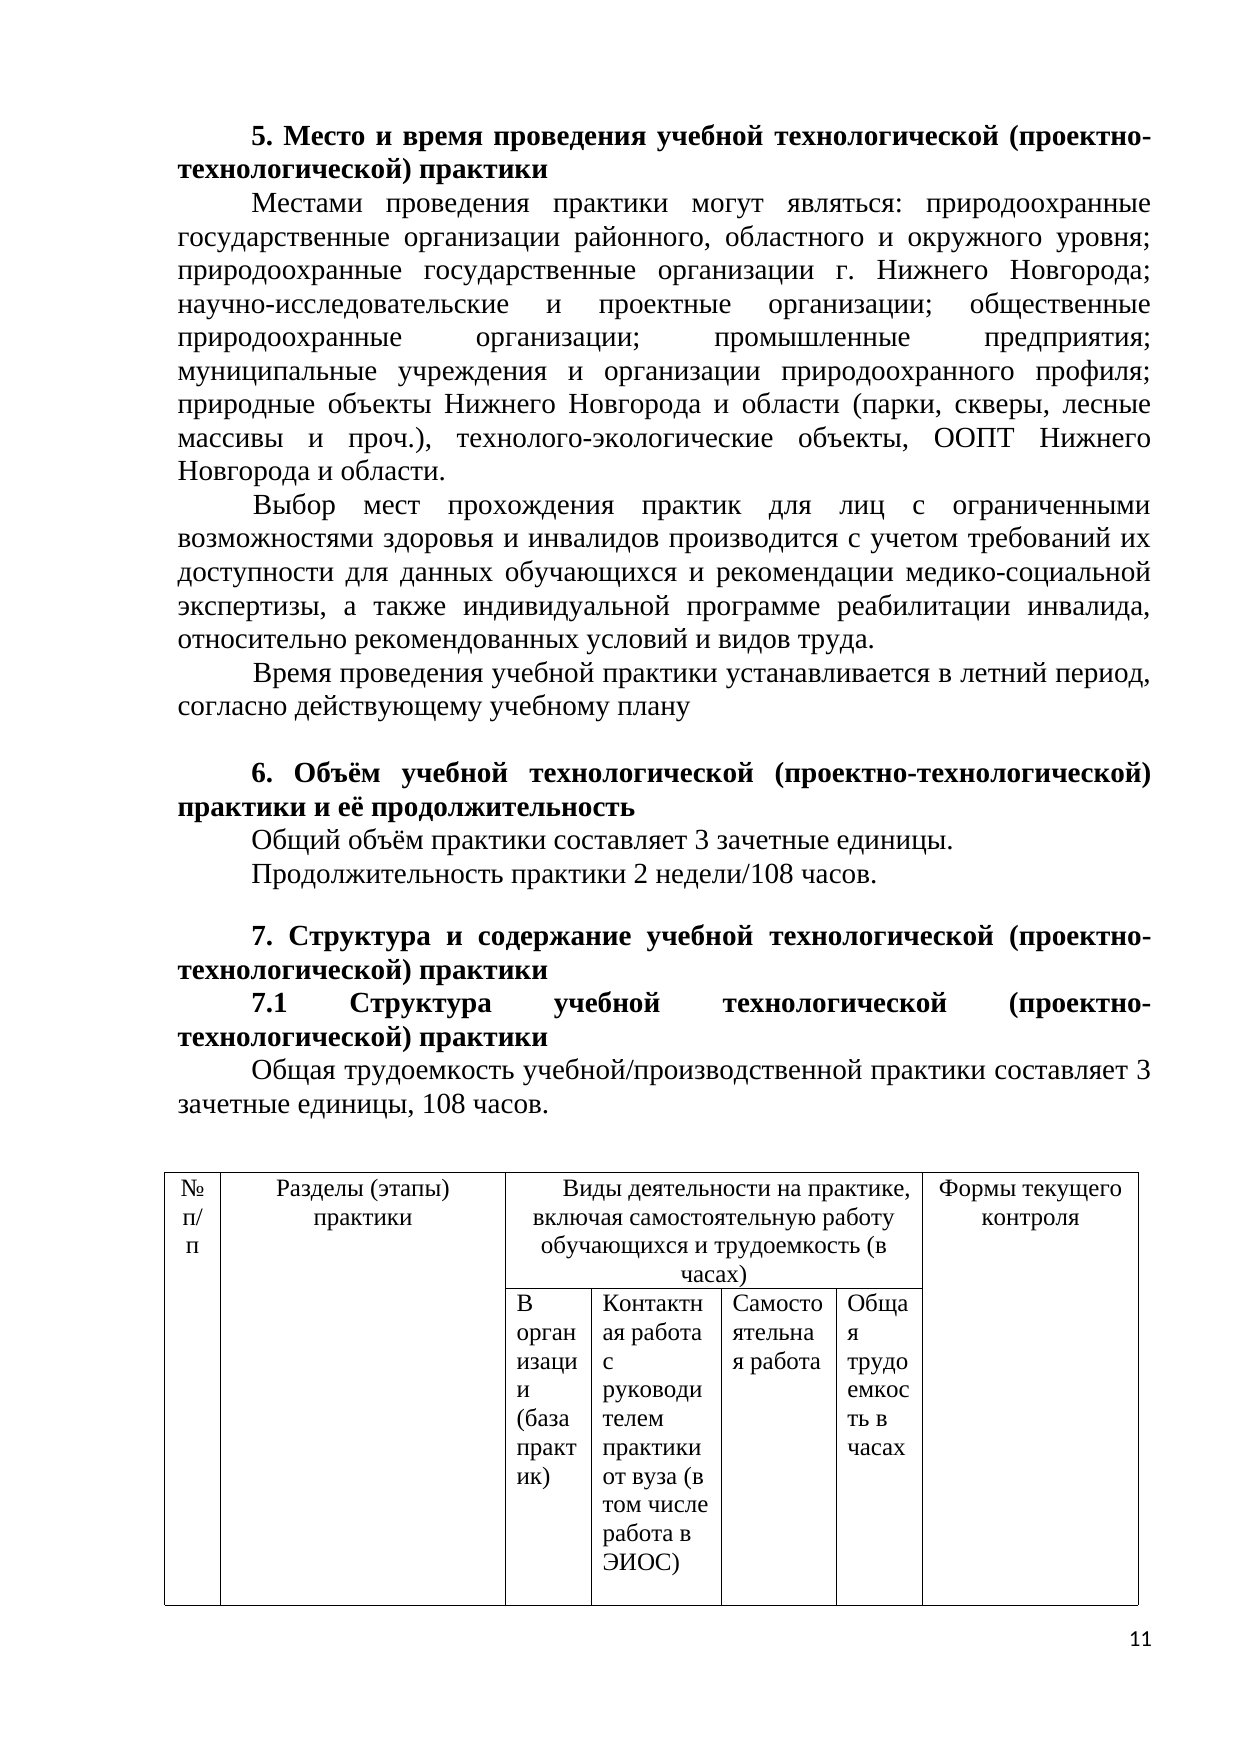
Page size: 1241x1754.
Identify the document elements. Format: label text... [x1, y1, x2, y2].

text 5. Место и время проведения учебной технологической (проектно-технологической) практики [177, 118, 1152, 185]
table_header Разделы (этапы) практики [221, 1173, 505, 1604]
table_header Виды деятельности на практике, включая самостоятельную работу обучающихся и трудоемкость (в часах) [506, 1173, 922, 1288]
text Время проведения учебной практики устанавливается в летний период, согласно действующему учебному плану [177, 655, 1152, 722]
text 7. Структура и содержание учебной технологической (проектно-технологической) практики [177, 918, 1152, 985]
table_cell В организации (база практик) [506, 1289, 591, 1604]
text Общий объём практики составляет 3 зачетные единицы. [177, 822, 1152, 856]
text Выбор мест прохождения практик для лиц с ограниченными возможностями здоровья и инвалидов производится с учетом требований их доступности для данных обучающихся и рекомендации медико-социальной экспертизы, а также индивидуальной программе реабилитации инвалида, относительно рекомендованных условий и видов труда. [177, 487, 1152, 655]
table_cell Самостоятельная работа [722, 1289, 836, 1604]
text 7.1 Структура учебной технологической (проектно-технологической) практики [177, 985, 1152, 1052]
table_header № п/п [165, 1173, 220, 1604]
text Местами проведения практики могут являться: природоохранные государственные организации районного, областного и окружного уровня; природоохранные государственные организации г. Нижнего Новгорода; научно-исследовательские и проектные организации; общественные природоохранные организации; промышленные предприятия; муниципальные учреждения и организации природоохранного профиля; природные объекты Нижнего Новгорода и области (парки, скверы, лесные массивы и проч.), технолого-экологические объекты, ООПТ Нижнего Новгорода и области. [177, 185, 1152, 487]
text Продолжительность практики 2 недели/108 часов. [177, 856, 1152, 889]
text Общая трудоемкость учебной/производственной практики составляет 3 зачетные единицы, 108 часов. [177, 1052, 1152, 1119]
table_cell Контактная работа с руководителем практики от вуза (в том числе работа в ЭИОС) [592, 1289, 721, 1604]
table_cell Общая трудоемкость в часах [837, 1289, 922, 1604]
text 6. Объём учебной технологической (проектно-технологической) практики и её продолжительность [177, 755, 1152, 822]
table_header Формы текущего контроля [923, 1173, 1138, 1604]
